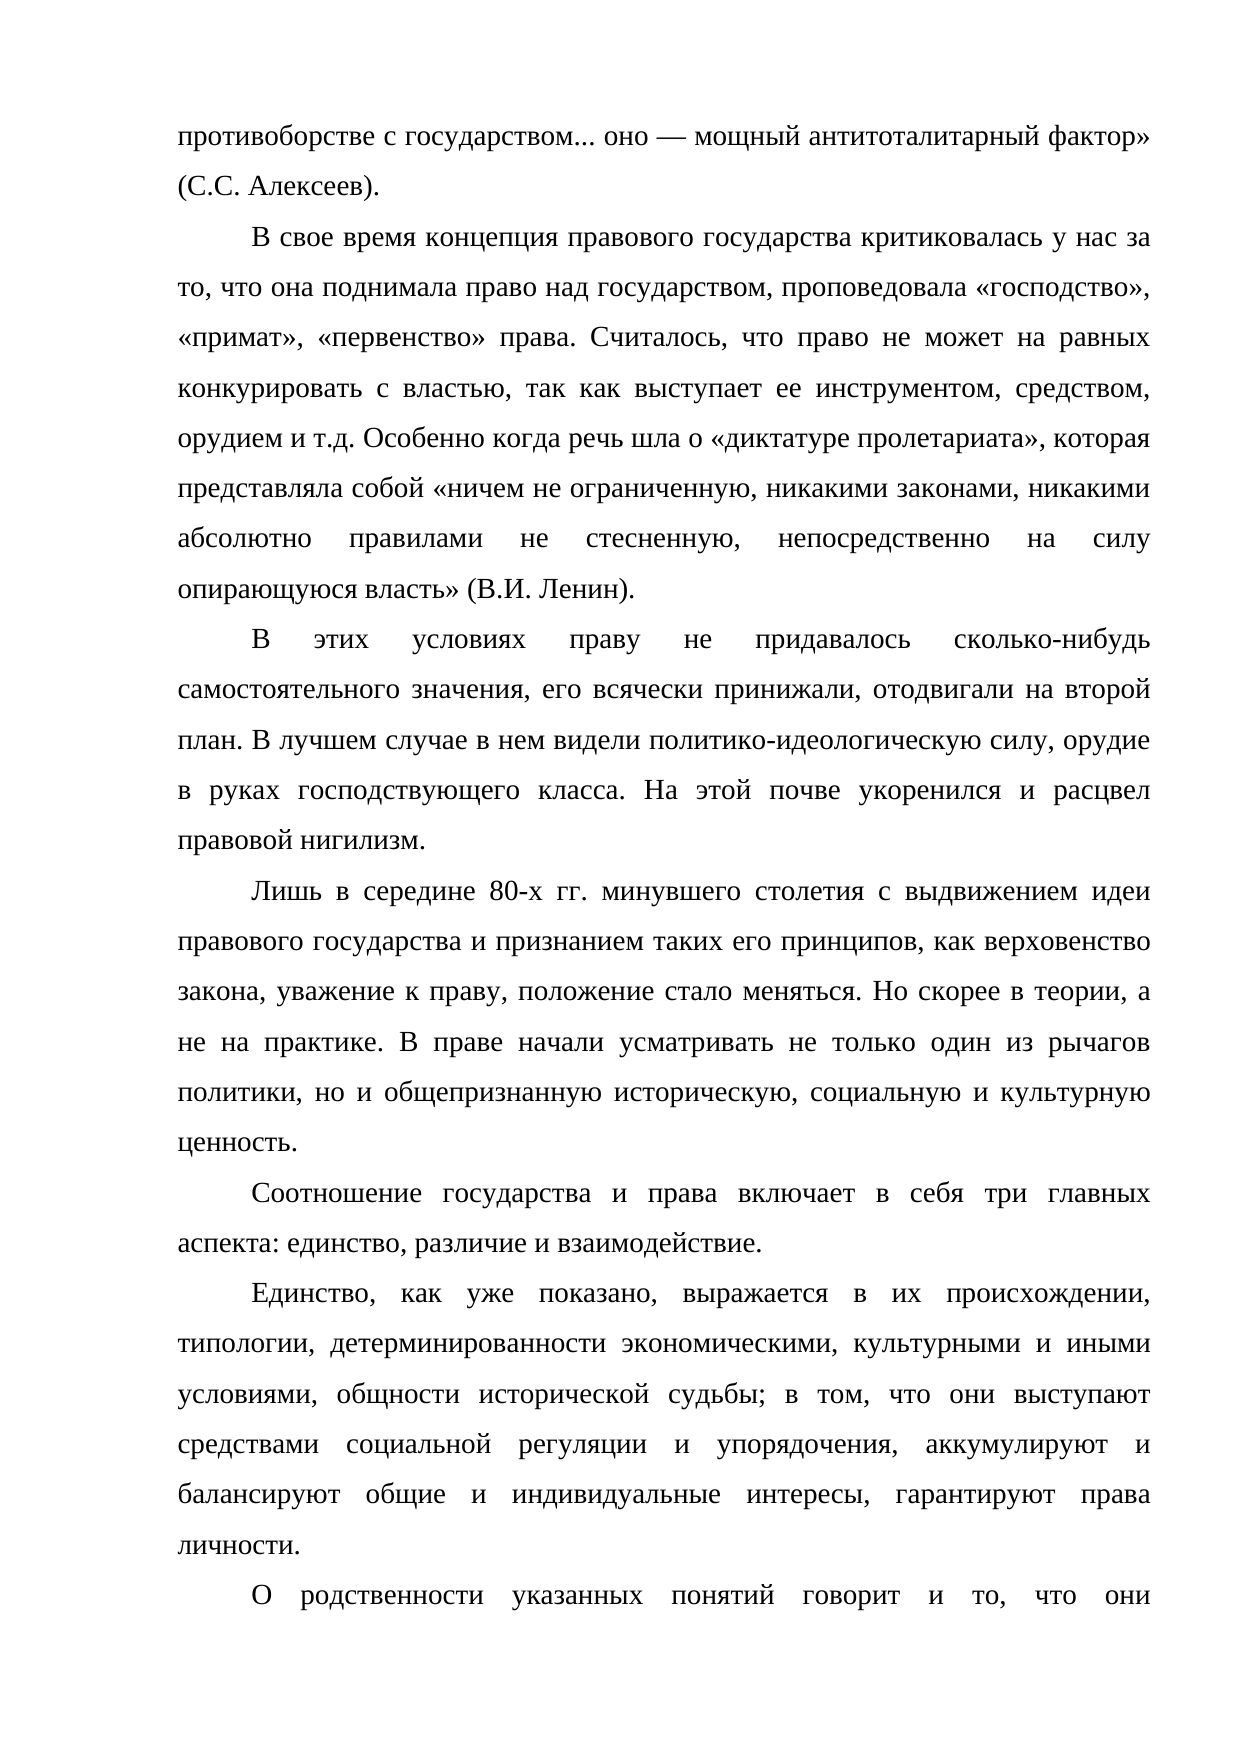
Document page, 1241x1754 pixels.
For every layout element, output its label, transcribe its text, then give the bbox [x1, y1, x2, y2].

text Соотношение государства и права включает в себя три главных аспекта: единство, различие и взаимодействие. [177, 1175, 1152, 1258]
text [177, 118, 1152, 202]
text Лишь в середине 80-х гг. минувшего столетия с выдвижением идеи правового государства и признанием таких его принципов, как верховенство закона, уважение к праву, положение стало меняться. Но скорее в теории, а не на практике. В праве начали усматривать не только один из рычагов политики, но и общепризнанную историческую, социальную и культурную ценность. [177, 873, 1152, 1158]
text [177, 1577, 1152, 1611]
text В этих условиях праву не придавалось сколько-нибудь самостоятельного значения, его всячески принижали, отодвигали на второй план. В лучшем случае в нем видели политико-идеологическую силу, орудие в руках господствующего класса. На этой почве укоренился и расцвел правовой нигилизм. [177, 621, 1152, 856]
text Единство, как уже показано, выражается в их происхождении, типологии, детерминированности экономическими, культурными и иными условиями, общности исторической судьбы; в том, что они выступают средствами социальной регуляции и упорядочения, аккумулируют и балансируют общие и индивидуальные интересы, гарантируют права личности. [177, 1275, 1152, 1560]
text В свое время концепция правового государства критиковалась у нас за то, что она поднимала право над государством, проповедовала «господство», «примат», «первенство» права. Считалось, что право не может на равных конкурировать с властью, так как выступает ее инструментом, средством, орудием и т.д. Особенно когда речь шла о «диктатуре пролетариата», которая представляла собой «ничем не ограниченную, никакими законами, никакими абсолютно правилами не стесненную, непосредственно на силу опирающуюся власть» (В.И. Ленин). [177, 219, 1152, 604]
